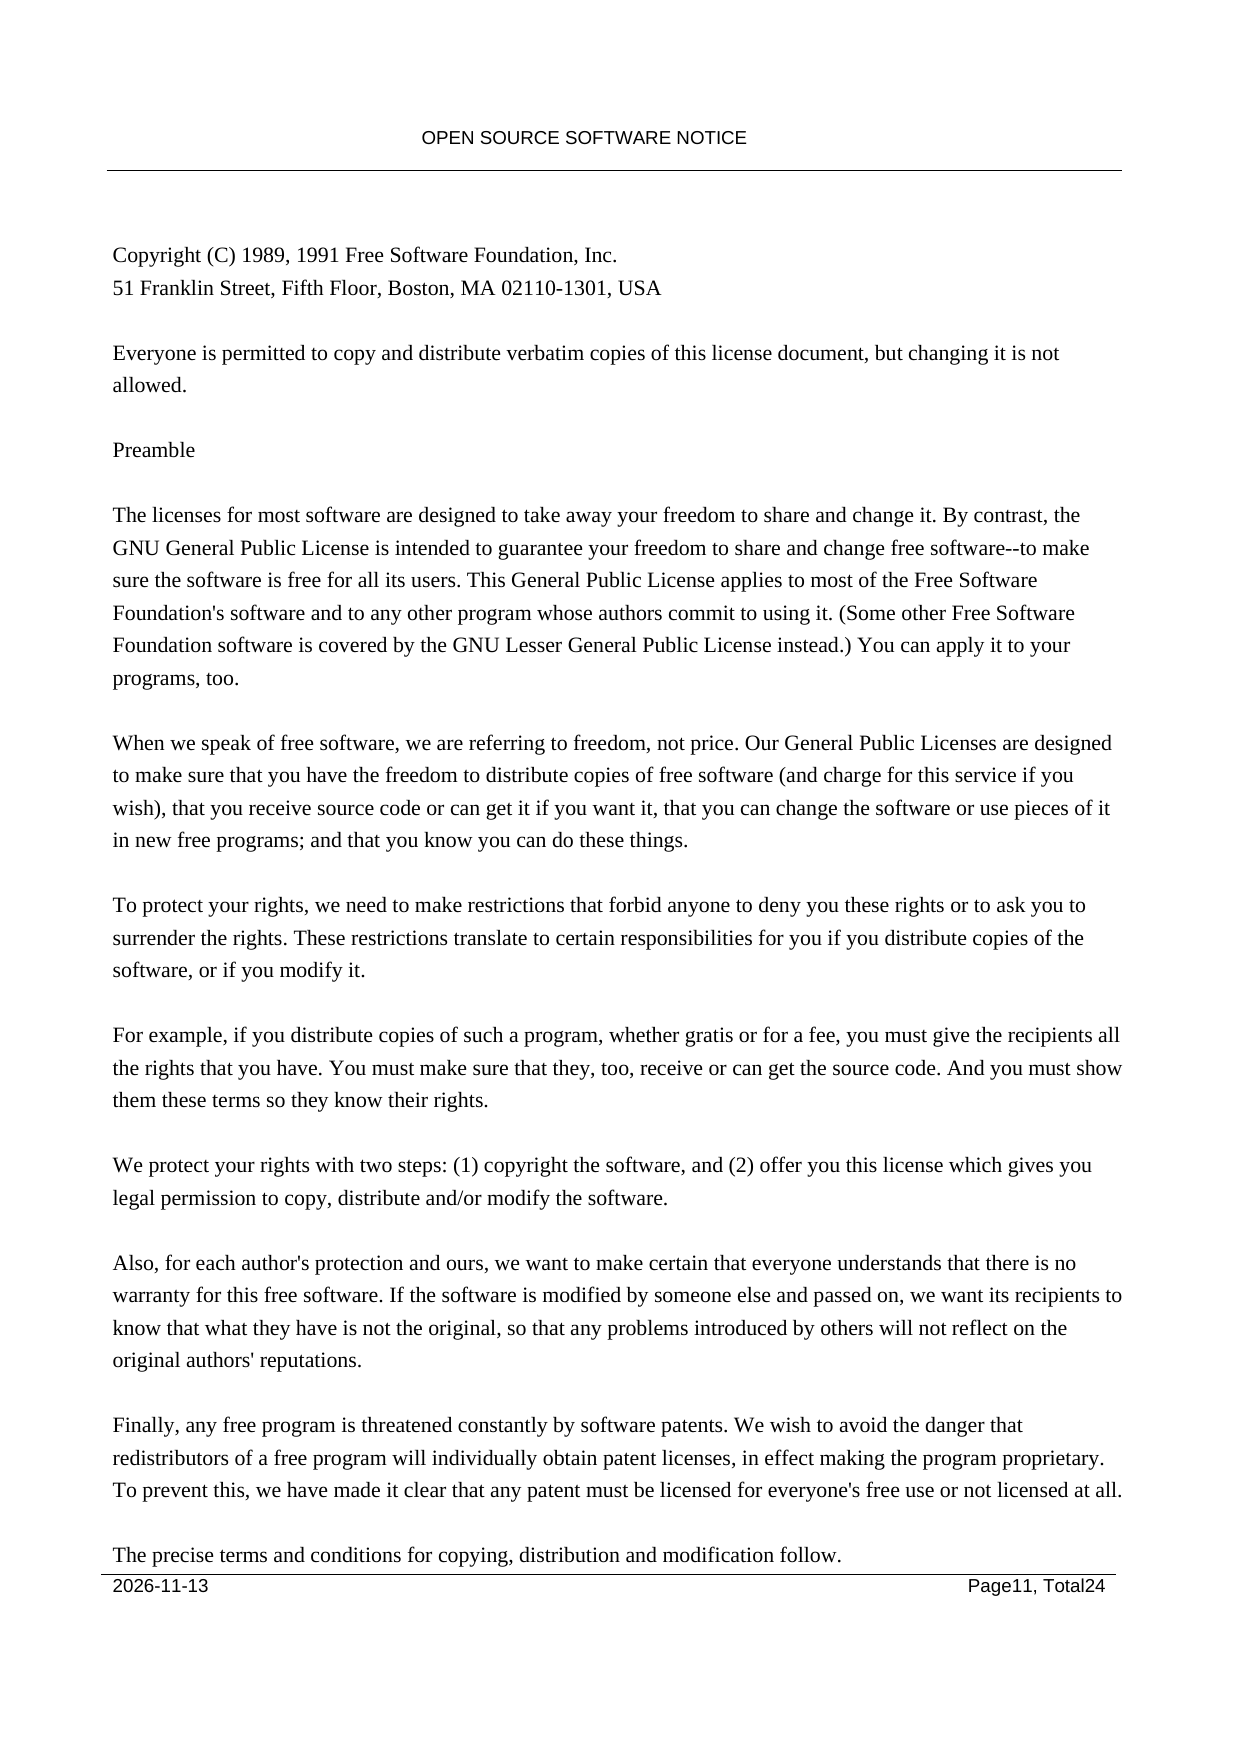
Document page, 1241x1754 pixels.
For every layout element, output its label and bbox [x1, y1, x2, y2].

text [112, 206, 1128, 1571]
